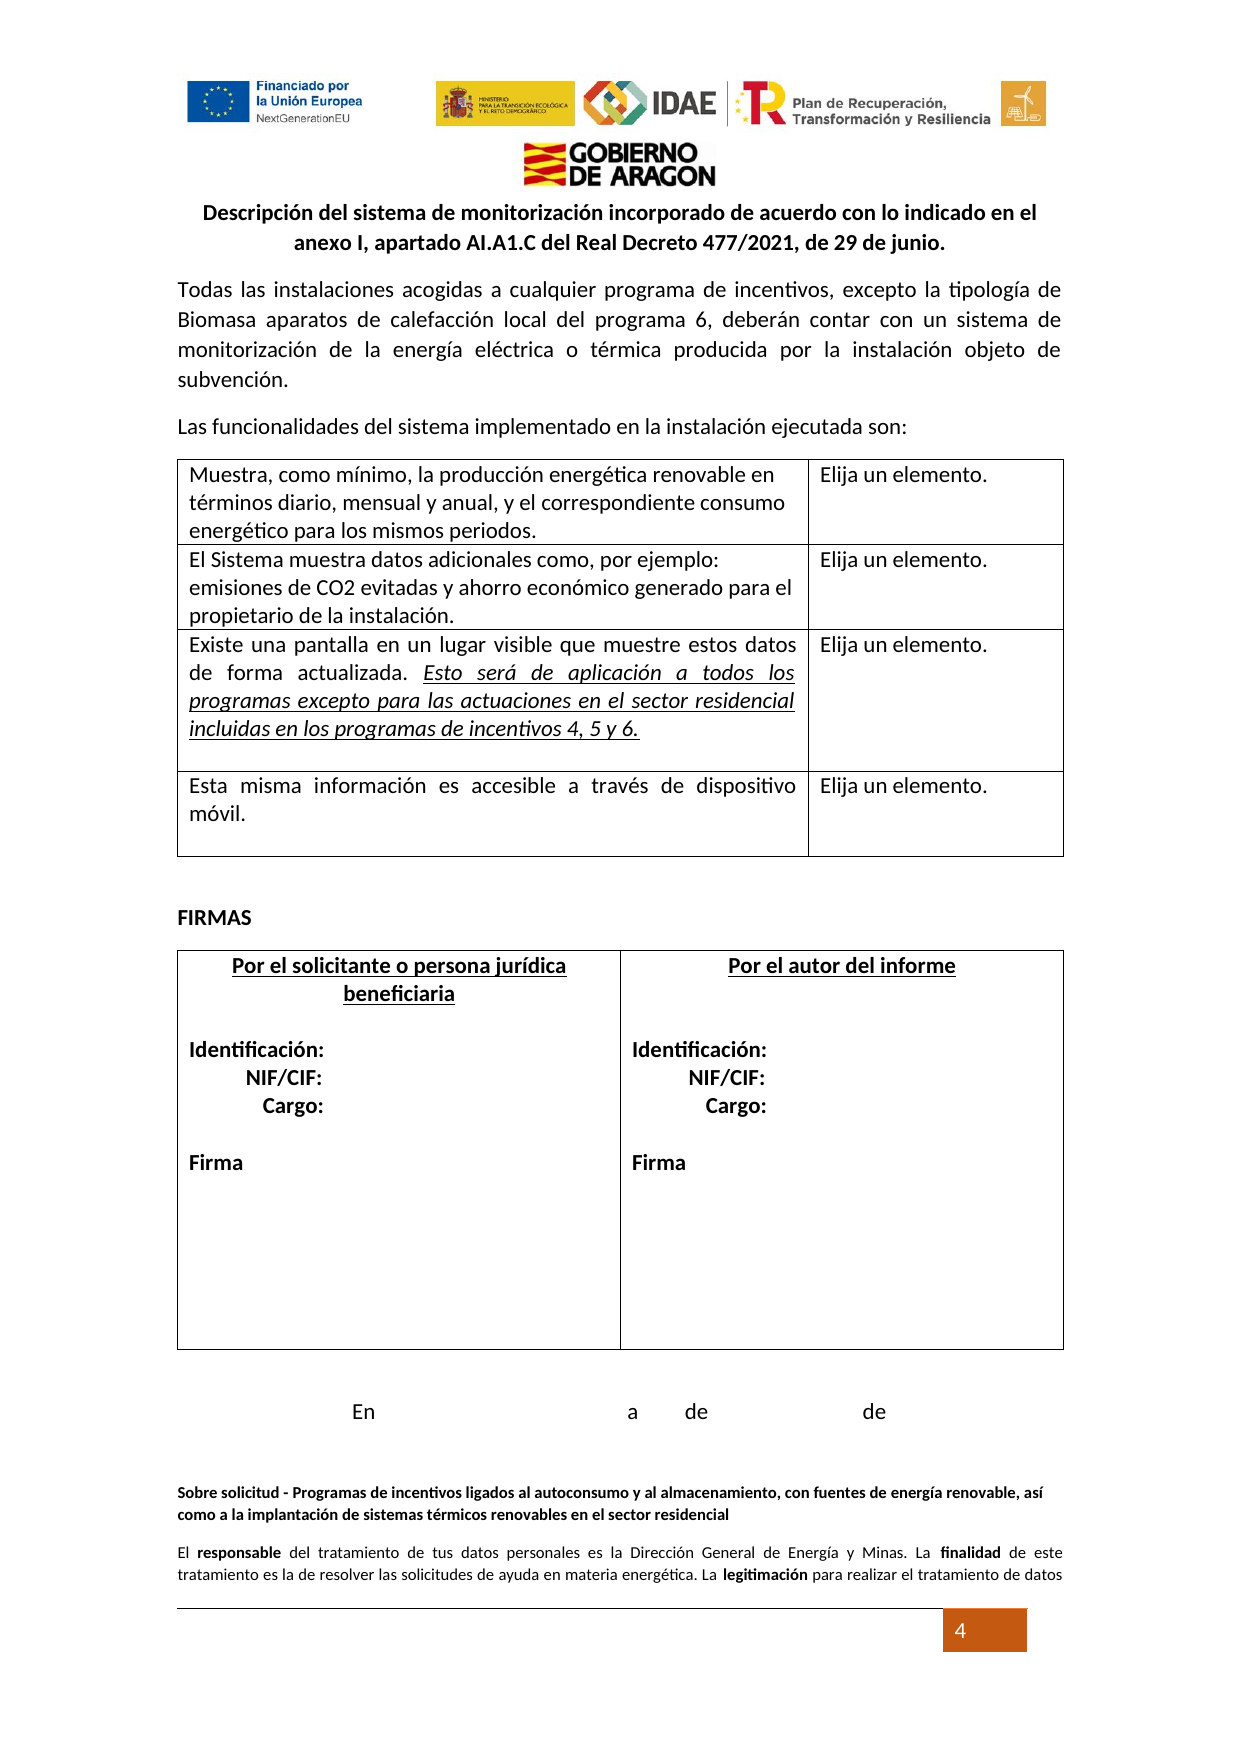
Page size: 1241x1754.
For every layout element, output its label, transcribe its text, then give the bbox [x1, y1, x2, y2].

table_header Por el autor del informe Identificación: NIF/CIF: Cargo: Firma [621, 951, 1063, 1349]
table_header Muestra, como mínimo, la producción energética renovable en términos diario, mensual y anual, y el correspondiente consumo energético para los mismos periodos. [178, 460, 808, 544]
table_header Por el solicitante o persona jurídica beneficiaria Identificación: NIF/CIF: Cargo: Firma [178, 951, 620, 1349]
table_cell Existe una pantalla en un lugar visible que muestre estos datos de forma actualizada. Esto será de aplicación a todos los programas excepto para las actuaciones en el sector residencial incluidas en los programas de incentivos 4, 5 y 6. [178, 630, 808, 771]
text Las funcionalidades del sistema implementado en la instalación ejecutada son: [177, 412, 1063, 440]
text FIRMAS [177, 903, 1063, 932]
text Todas las instalaciones acogidas a cualquier programa de incentivos, excepto la tipología de Biomasa aparatos de calefacción local del programa 6, deberán contar con un sistema de monitorización de la energía eléctrica o térmica producida por la instalación objeto de subvención. [177, 275, 1063, 393]
picture [177, 73, 1062, 198]
text En a de de [177, 1397, 1063, 1425]
text Descripción del sistema de monitorización incorporado de acuerdo con lo indicado en el anexo I, apartado AI.A1.C del Real Decreto 477/2021, de 29 de junio. [177, 198, 1063, 256]
text Sobre solicitud - Programas de incentivos ligados al autoconsumo y al almacenamiento, con fuentes de energía renovable, así como a la implantación de sistemas térmicos renovables en el sector residencial [177, 1482, 1063, 1524]
table_cell El Sistema muestra datos adicionales como, por ejemplo: emisiones de CO2 evitadas y ahorro económico generado para el propietario de la instalación. [178, 545, 808, 629]
table_cell Esta misma información es accesible a través de dispositivo móvil. [178, 772, 808, 856]
